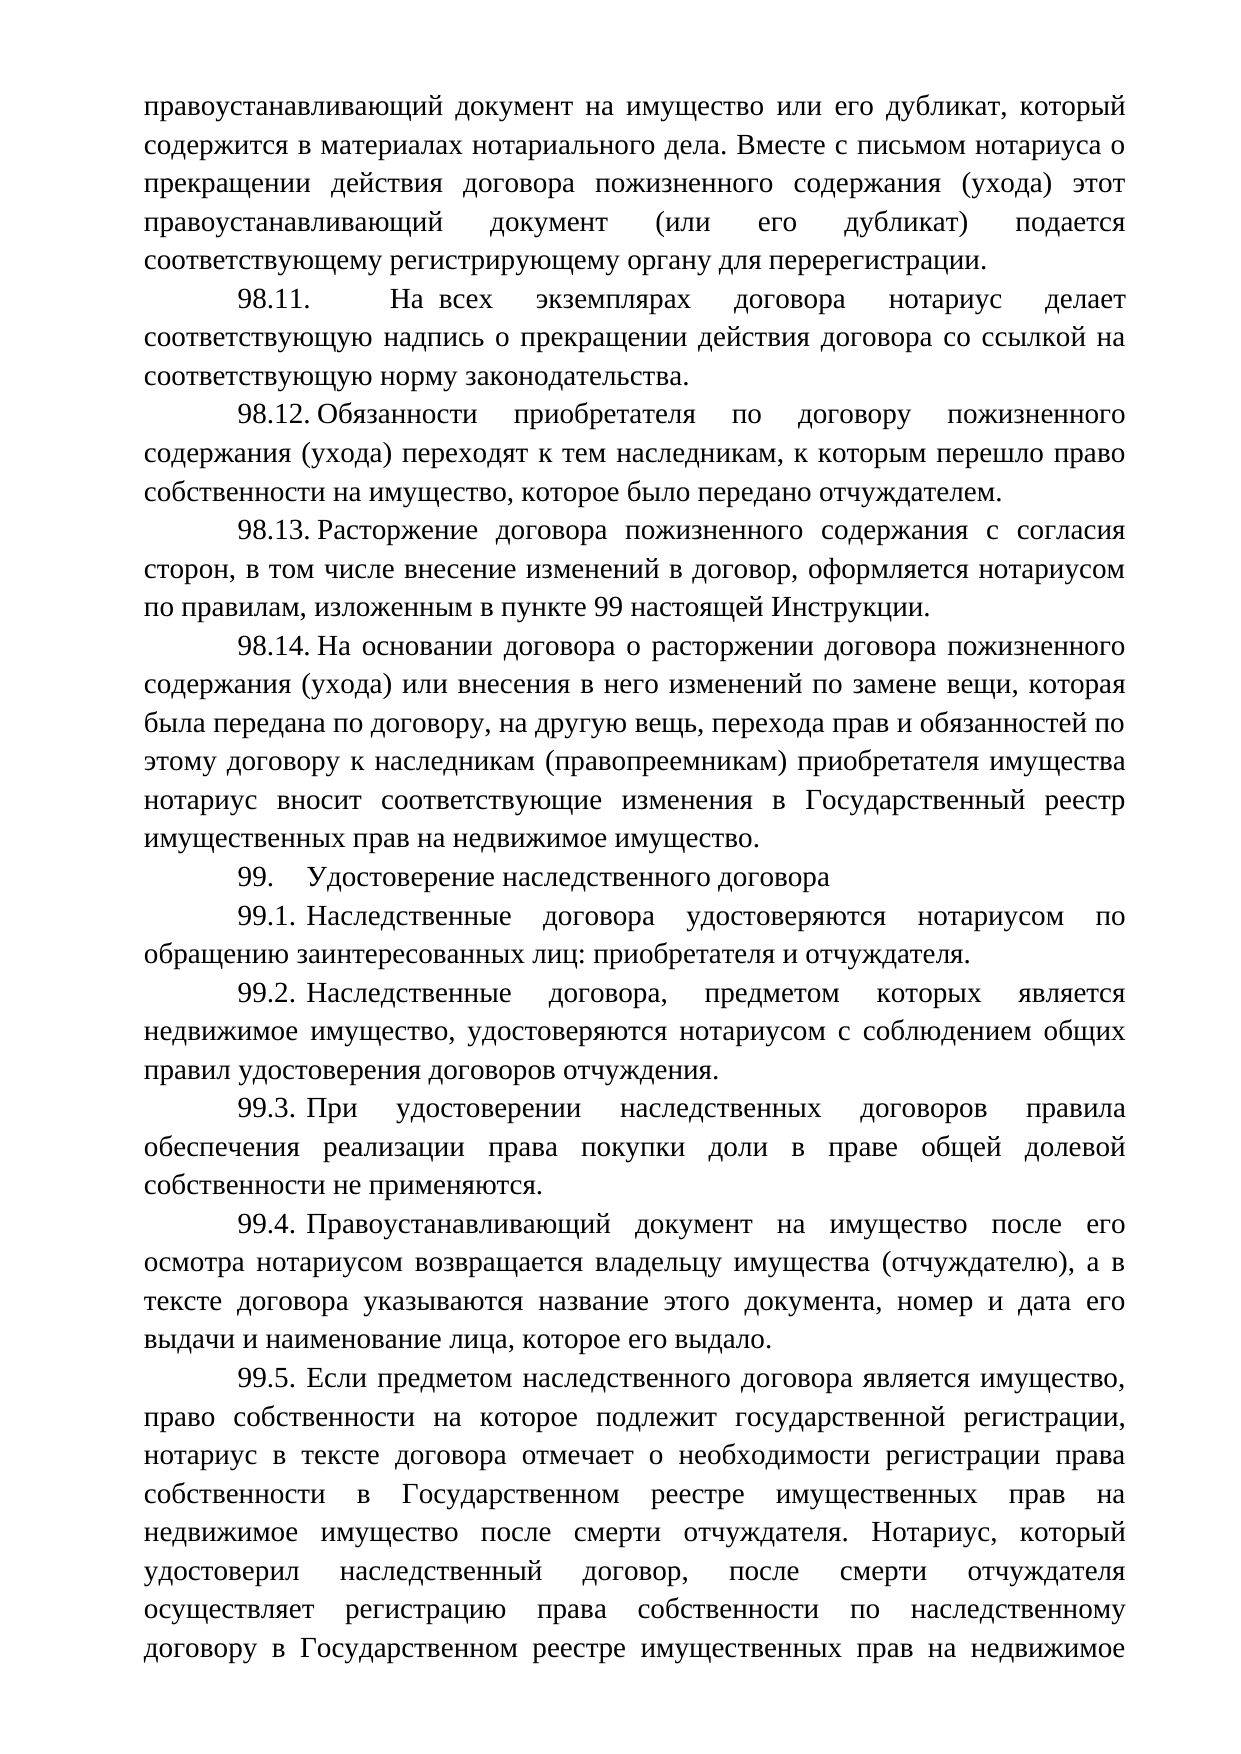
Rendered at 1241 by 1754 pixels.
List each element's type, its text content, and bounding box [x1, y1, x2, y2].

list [144, 88, 1126, 276]
list На всех экземплярах договора нотариус делает соответствующую надпись о прекращении действия договора со ссылкой на соответствующую норму законодательства. [144, 281, 1126, 392]
list Наследственные договора удостоверяются нотариусом по обращению заинтересованных лиц: приобретателя и отчуждателя. [144, 898, 1126, 970]
list Обязанности приобретателя по договору пожизненного содержания (ухода) переходят к тем наследникам, к которым перешло право собственности на имущество, которое было передано отчуждателем. [144, 397, 1126, 507]
list Удостоверение наследственного договора [144, 859, 1126, 893]
list На основании договора о расторжении договора пожизненного содержания (ухода) или внесения в него изменений по замене вещи, которая была передана по договору, на другую вещь, перехода прав и обязанностей по этому договору к наследникам (правопреемникам) приобретателя имущества нотариус вносит соответствующие изменения в Государственный реестр имущественных прав на недвижимое имущество. [144, 628, 1126, 854]
list При удостоверении наследственных договоров правила обеспечения реализации права покупки доли в праве общей долевой собственности не применяются. [144, 1090, 1126, 1201]
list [144, 1360, 1126, 1663]
list Наследственные договора, предметом которых является недвижимое имущество, удостоверяются нотариусом с соблюдением общих правил удостоверения договоров отчуждения. [144, 975, 1126, 1085]
list Правоустанавливающий документ на имущество после его осмотра нотариусом возвращается владельцу имущества (отчуждателю), а в тексте договора указываются название этого документа, номер и дата его выдачи и наименование лица, которое его выдало. [144, 1206, 1126, 1355]
list Расторжение договора пожизненного содержания с согласия сторон, в том числе внесение изменений в договор, оформляется нотариусом по правилам, изложенным в пункте 99 настоящей Инструкции. [144, 512, 1126, 623]
